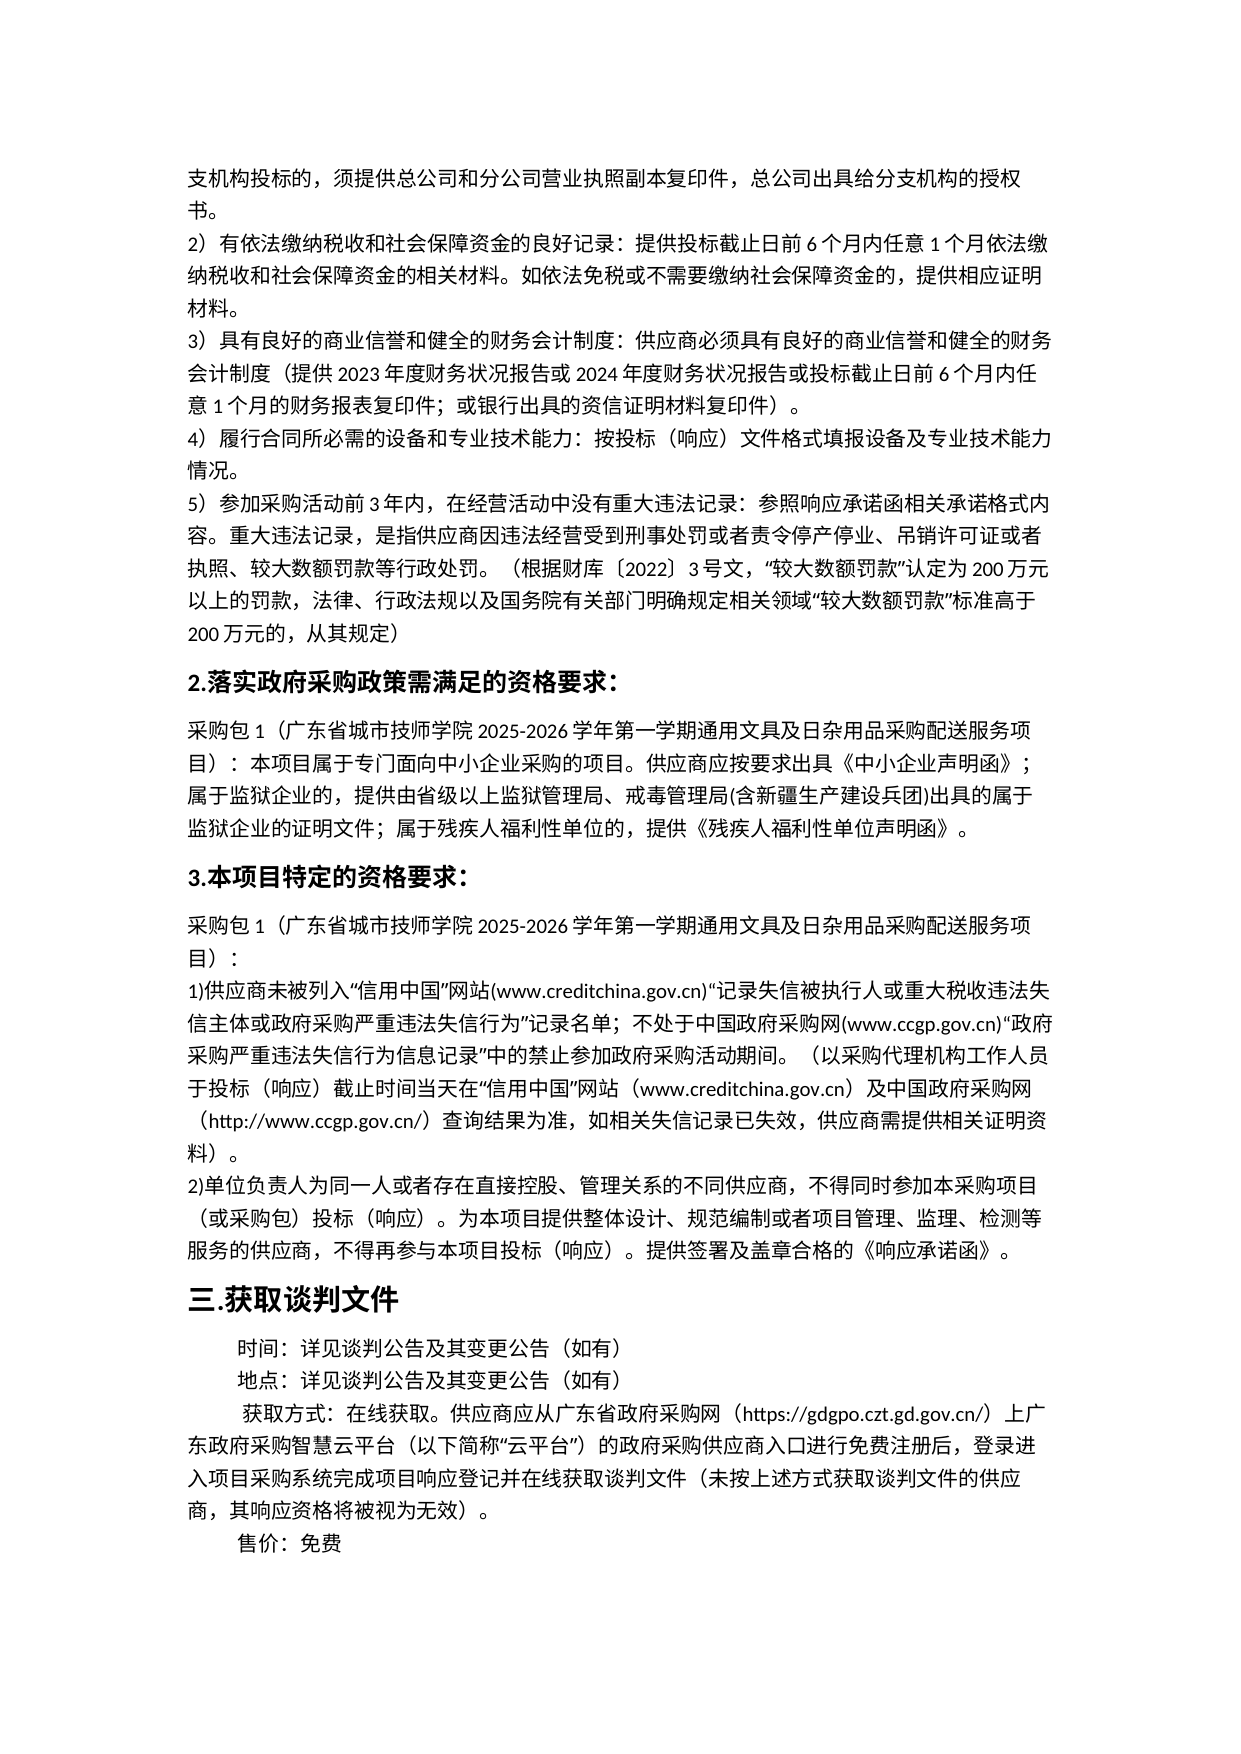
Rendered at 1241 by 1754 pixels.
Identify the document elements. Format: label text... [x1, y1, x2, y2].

text 1)供应商未被列入“信用中国”网站(www.creditchina.gov.cn)“记录失信被执行人或重大税收违法失信主体或政府采购严重违法失信行为”记录名单；不处于中国政府采购网(www.ccgp.gov.cn)“政府采购严重违法失信行为信息记录”中的禁止参加政府采购活动期间。（以采购代理机构工作人员于投标（响应）截止时间当天在“信用中国”网站（www.creditchina.gov.cn）及中国政府采购网（http://www.ccgp.gov.cn/）查询结果为准，如相关失信记录已失效，供应商需提供相关证明资料）。 [187, 974, 1053, 1169]
text 获取方式：在线获取。供应商应从广东省政府采购网（https://gdgpo.czt.gd.gov.cn/）上广东政府采购智慧云平台（以下简称“云平台”）的政府采购供应商入口进行免费注册后，登录进入项目采购系统完成项目响应登记并在线获取谈判文件（未按上述方式获取谈判文件的供应商，其响应资格将被视为无效）。 [187, 1397, 1053, 1527]
text 2.落实政府采购政策需满足的资格要求： [187, 649, 1053, 714]
text 2)单位负责人为同一人或者存在直接控股、管理关系的不同供应商，不得同时参加本采购项目（或采购包）投标（响应）。为本项目提供整体设计、规范编制或者项目管理、监理、检测等服务的供应商，不得再参与本项目投标（响应）。提供签署及盖章合格的《响应承诺函》。 [187, 1169, 1053, 1267]
text 3.本项目特定的资格要求： [187, 844, 1053, 909]
text 2）有依法缴纳税收和社会保障资金的良好记录：提供投标截止日前6个月内任意1个月依法缴纳税收和社会保障资金的相关材料。如依法免税或不需要缴纳社会保障资金的，提供相应证明材料。 [187, 227, 1053, 324]
text 三.获取谈判文件 [187, 1267, 1053, 1332]
text 5）参加采购活动前3年内，在经营活动中没有重大违法记录：参照响应承诺函相关承诺格式内容。重大违法记录，是指供应商因违法经营受到刑事处罚或者责令停产停业、吊销许可证或者执照、较大数额罚款等行政处罚。（根据财库〔2022〕3号文，“较大数额罚款”认定为200万元以上的罚款，法律、行政法规以及国务院有关部门明确规定相关领域“较大数额罚款”标准高于200万元的，从其规定） [187, 487, 1053, 649]
text 时间：详见谈判公告及其变更公告（如有） [187, 1332, 1053, 1364]
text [187, 162, 1053, 227]
text 4）履行合同所必需的设备和专业技术能力：按投标（响应）文件格式填报设备及专业技术能力情况。 [187, 422, 1053, 487]
text 售价：免费 [187, 1527, 1053, 1559]
text 采购包1（广东省城市技师学院2025-2026学年第一学期通用文具及日杂用品采购配送服务项目）： [187, 909, 1053, 974]
text 地点：详见谈判公告及其变更公告（如有） [187, 1364, 1053, 1397]
text 3）具有良好的商业信誉和健全的财务会计制度：供应商必须具有良好的商业信誉和健全的财务会计制度（提供2023年度财务状况报告或2024年度财务状况报告或投标截止日前6个月内任意1个月的财务报表复印件；或银行出具的资信证明材料复印件）。 [187, 324, 1053, 422]
text 采购包1（广东省城市技师学院2025-2026学年第一学期通用文具及日杂用品采购配送服务项目）：本项目属于专门面向中小企业采购的项目。供应商应按要求出具《中小企业声明函》；属于监狱企业的，提供由省级以上监狱管理局、戒毒管理局(含新疆生产建设兵团)出具的属于监狱企业的证明文件；属于残疾人福利性单位的，提供《残疾人福利性单位声明函》。 [187, 714, 1053, 844]
